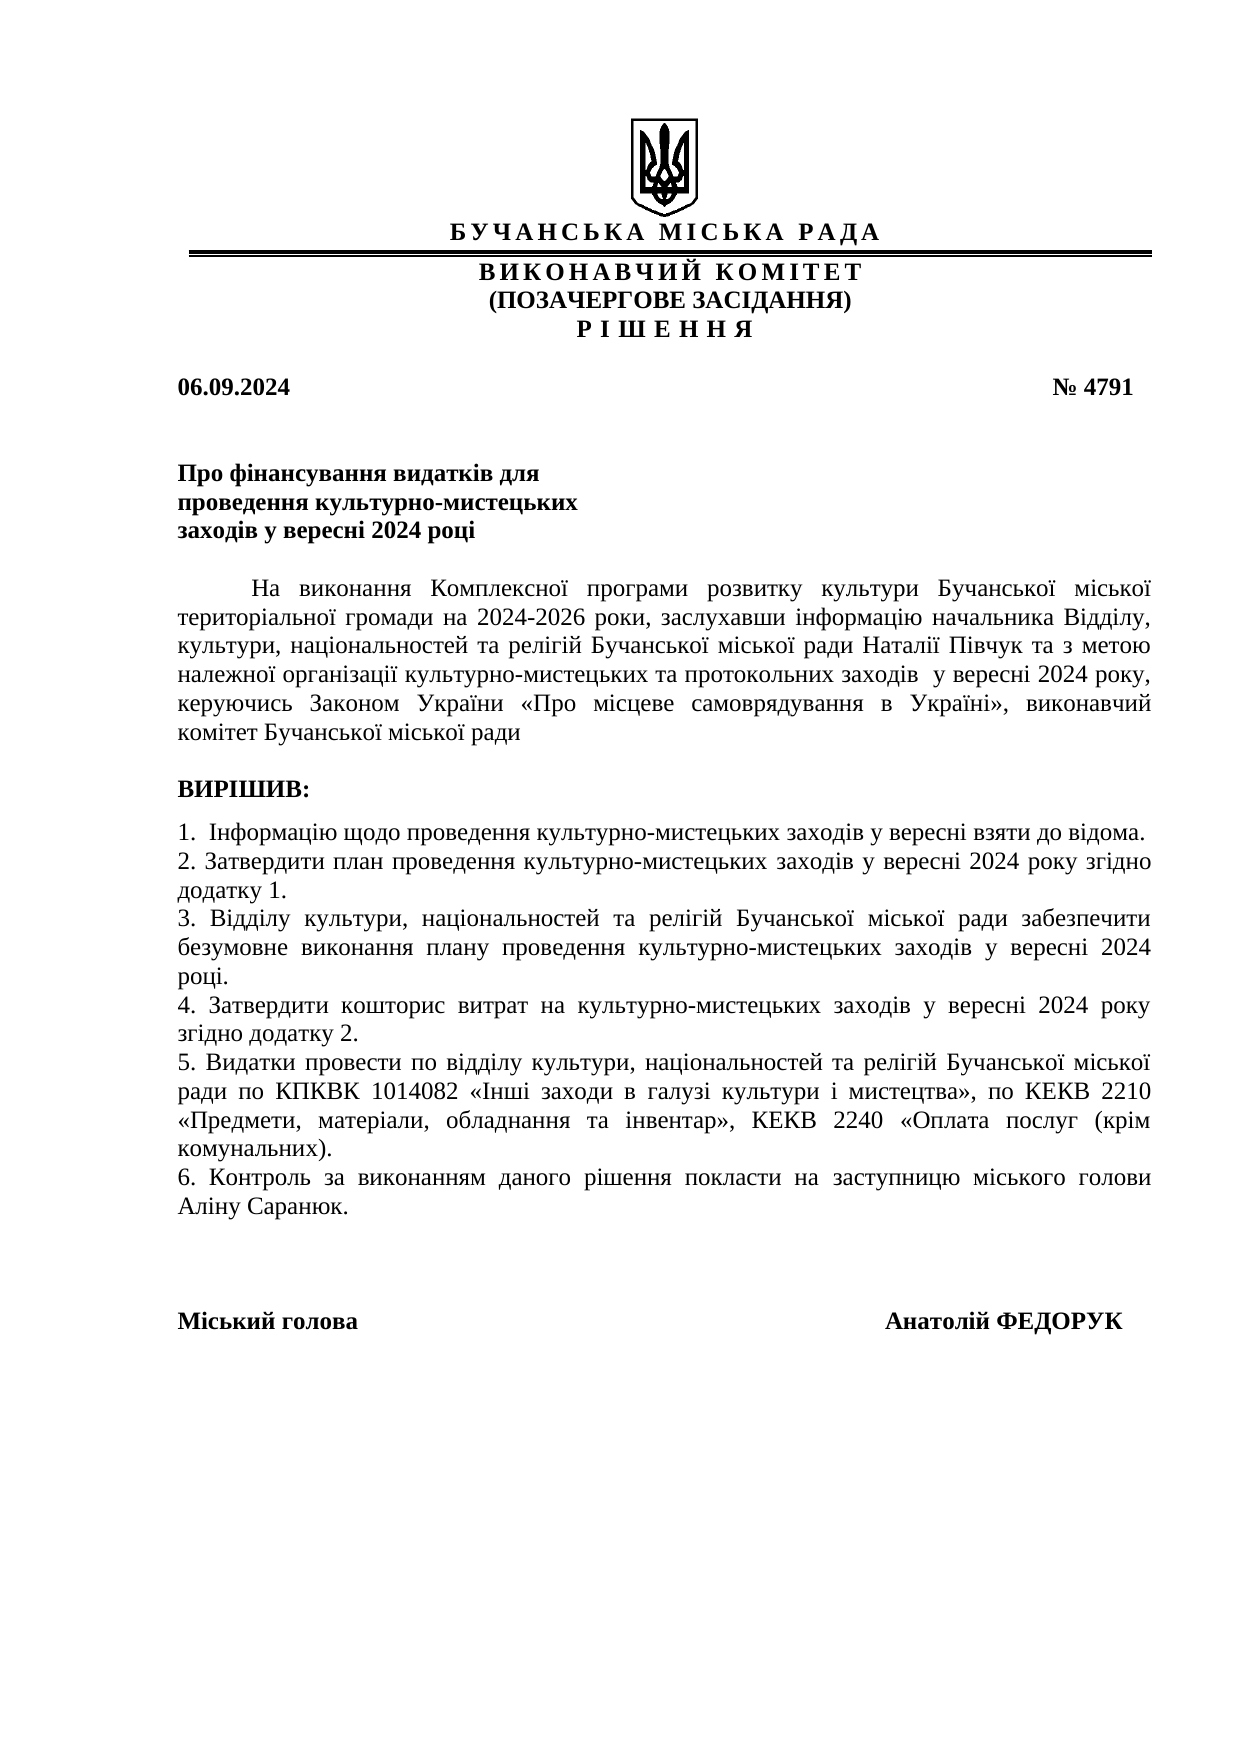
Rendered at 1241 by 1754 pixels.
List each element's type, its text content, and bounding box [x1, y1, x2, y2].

text На виконання Комплексної програми розвитку культури Бучанської міської територіальної громади на 2024-2026 роки, заслухавши інформацію начальника Відділу, культури, національностей та релігій Бучанської міської ради Наталії Півчук та з метою належної організації культурно-мистецьких та протокольних заходів у вересні 2024 року, керуючись Законом України «Про місцеве самоврядування в Україні», виконавчий комітет Бучанської міської ради [177, 573, 1152, 745]
table_header ВИКОНАВЧИЙ КОМІТЕТ (ПОЗАЧЕРГОВЕ ЗАСІДАННЯ) [189, 257, 1152, 314]
text 06.09.2024 № 4791 [177, 372, 1152, 400]
text заходів у вересні 2024 році [177, 515, 1152, 544]
text проведення культурно-мистецьких [177, 487, 1152, 515]
text 2. Затвердити план проведення культурно-мистецьких заходів у вересні 2024 року згідно додатку 1. [177, 846, 1152, 903]
text 3. Відділу культури, національностей та релігій Бучанської міської ради забезпечити безумовне виконання плану проведення культурно-мистецьких заходів у вересні 2024 році. [177, 903, 1152, 990]
text Міський голова Анатолій ФЕДОРУК [177, 1306, 1152, 1335]
text 6. Контроль за виконанням даного рішення покласти на заступницю міського голови Аліну Саранюк. [177, 1162, 1152, 1220]
text 5. Видатки провести по відділу культури, національностей та релігій Бучанської міської ради по КПКВК 1014082 «Інші заходи в галузі культури і мистецтва», по КЕКВ 2210 «Предмети, матеріали, обладнання та інвентар», КЕКВ 2240 «Оплата послуг (крім комунальних). [177, 1047, 1152, 1162]
text БУЧАНСЬКА МІСЬКА РАДА [177, 217, 1152, 246]
text 1. Інформацію щодо проведення культурно-мистецьких заходів у вересні взяти до відома. [177, 817, 1152, 846]
text 4. Затвердити кошторис витрат на культурно-мистецьких заходів у вересні 2024 року згідно додатку 2. [177, 990, 1152, 1047]
text РІШЕННЯ [177, 314, 1152, 343]
text ВИРІШИВ: [177, 774, 1152, 803]
text Про фінансування видатків для [177, 458, 1152, 487]
picture [629, 117, 700, 218]
